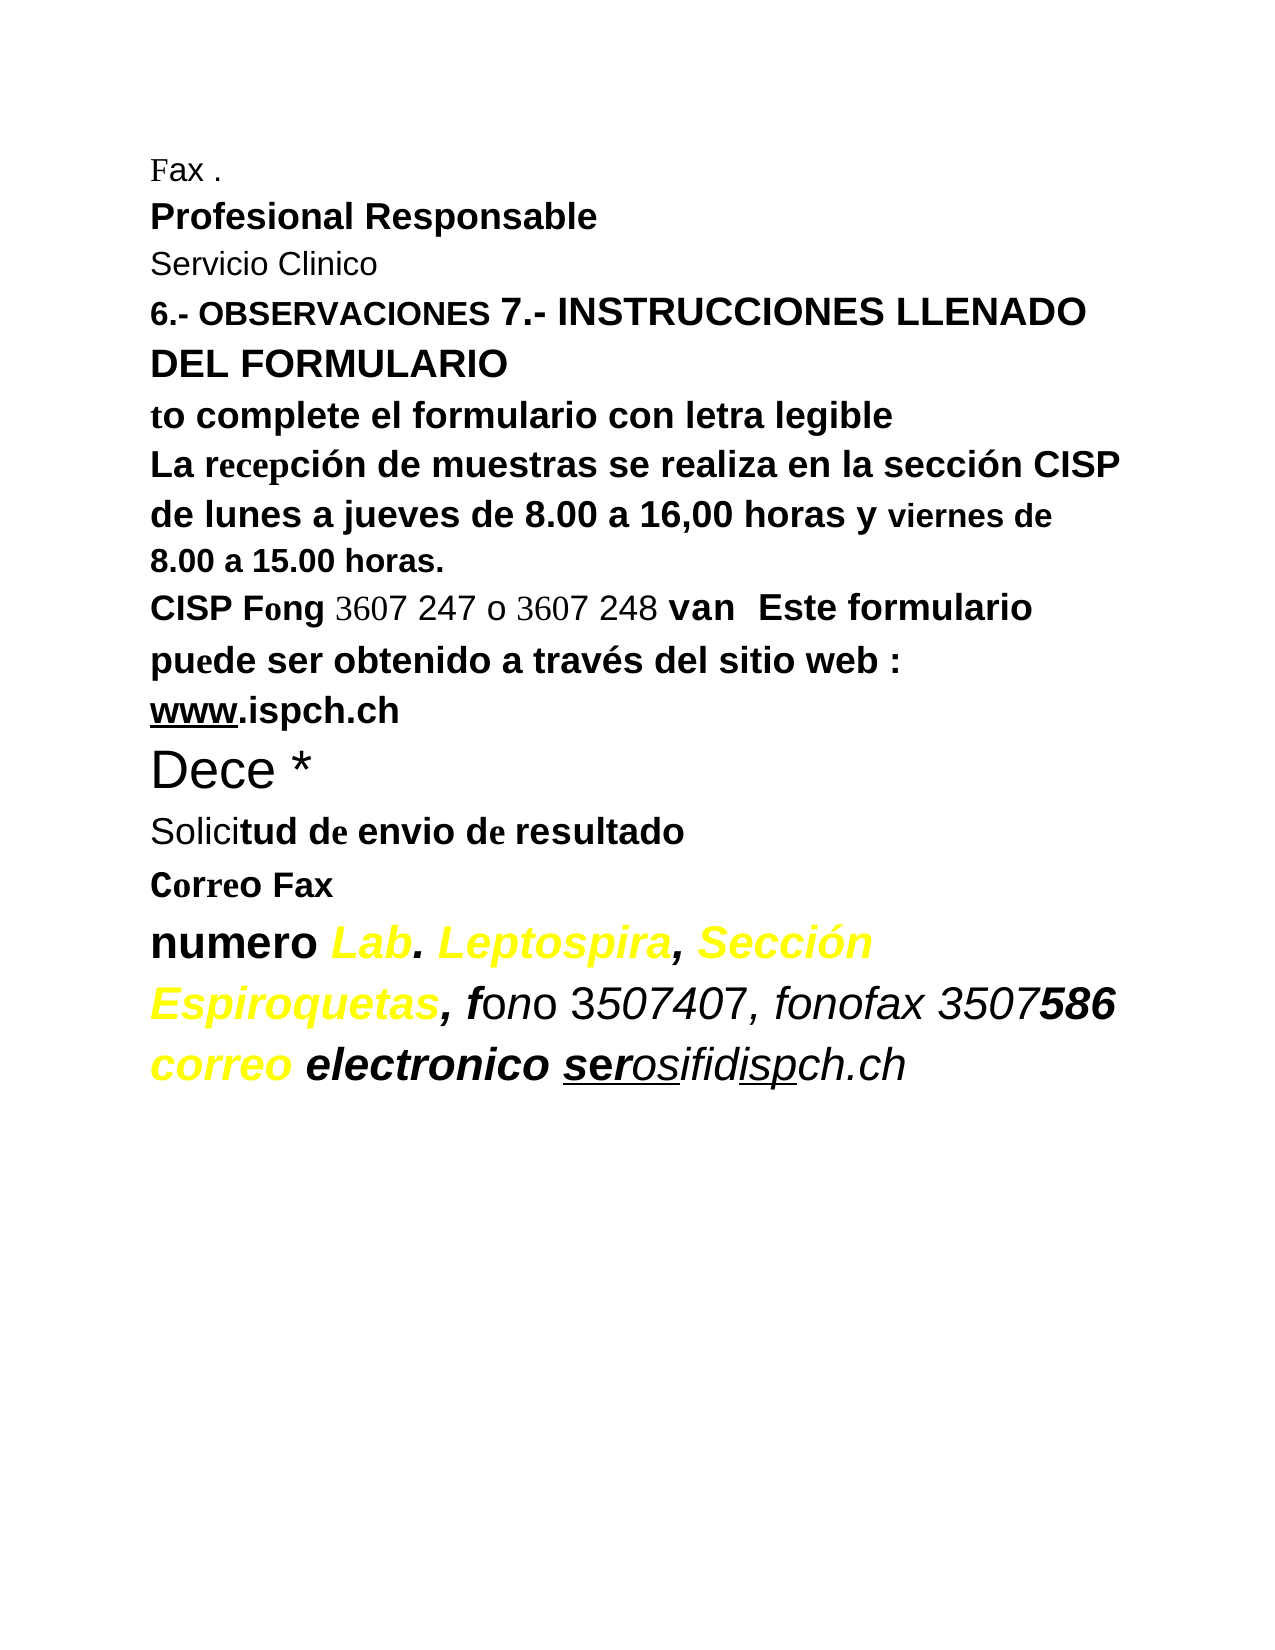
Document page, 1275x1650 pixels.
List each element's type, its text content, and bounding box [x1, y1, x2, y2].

text La recepción de muestras se realiza en la sección CISP de lunes a jueves de 8.00 a 16,00 horas y viernes de 8.00 a 15.00 horas. [150, 443, 1125, 580]
text to complete el formulario con letra legible [150, 393, 1125, 436]
text 6.- OBSERVACIONES 7.- INSTRUCCIONES LLENADO DEL FORMULARIO [150, 288, 1125, 386]
text numero Lab. Leptospira, Sección Espiroquetas, fono 3507407, fonofax 3507586 correo electronico serosifidispch.ch [150, 916, 1125, 1090]
text Profesional Responsable [150, 194, 1125, 237]
text Correo Fax [150, 863, 1125, 909]
text CISP Fong 3607 247 o 3607 248 van Este formulario puede ser obtenido a través del sitio web : www.ispch.ch [150, 585, 1125, 731]
text Servicio Clinico [150, 244, 1125, 282]
text Solicitud de envio de resultado [150, 809, 1125, 856]
text Fax . [150, 150, 1125, 188]
text Dece * [150, 738, 1125, 800]
